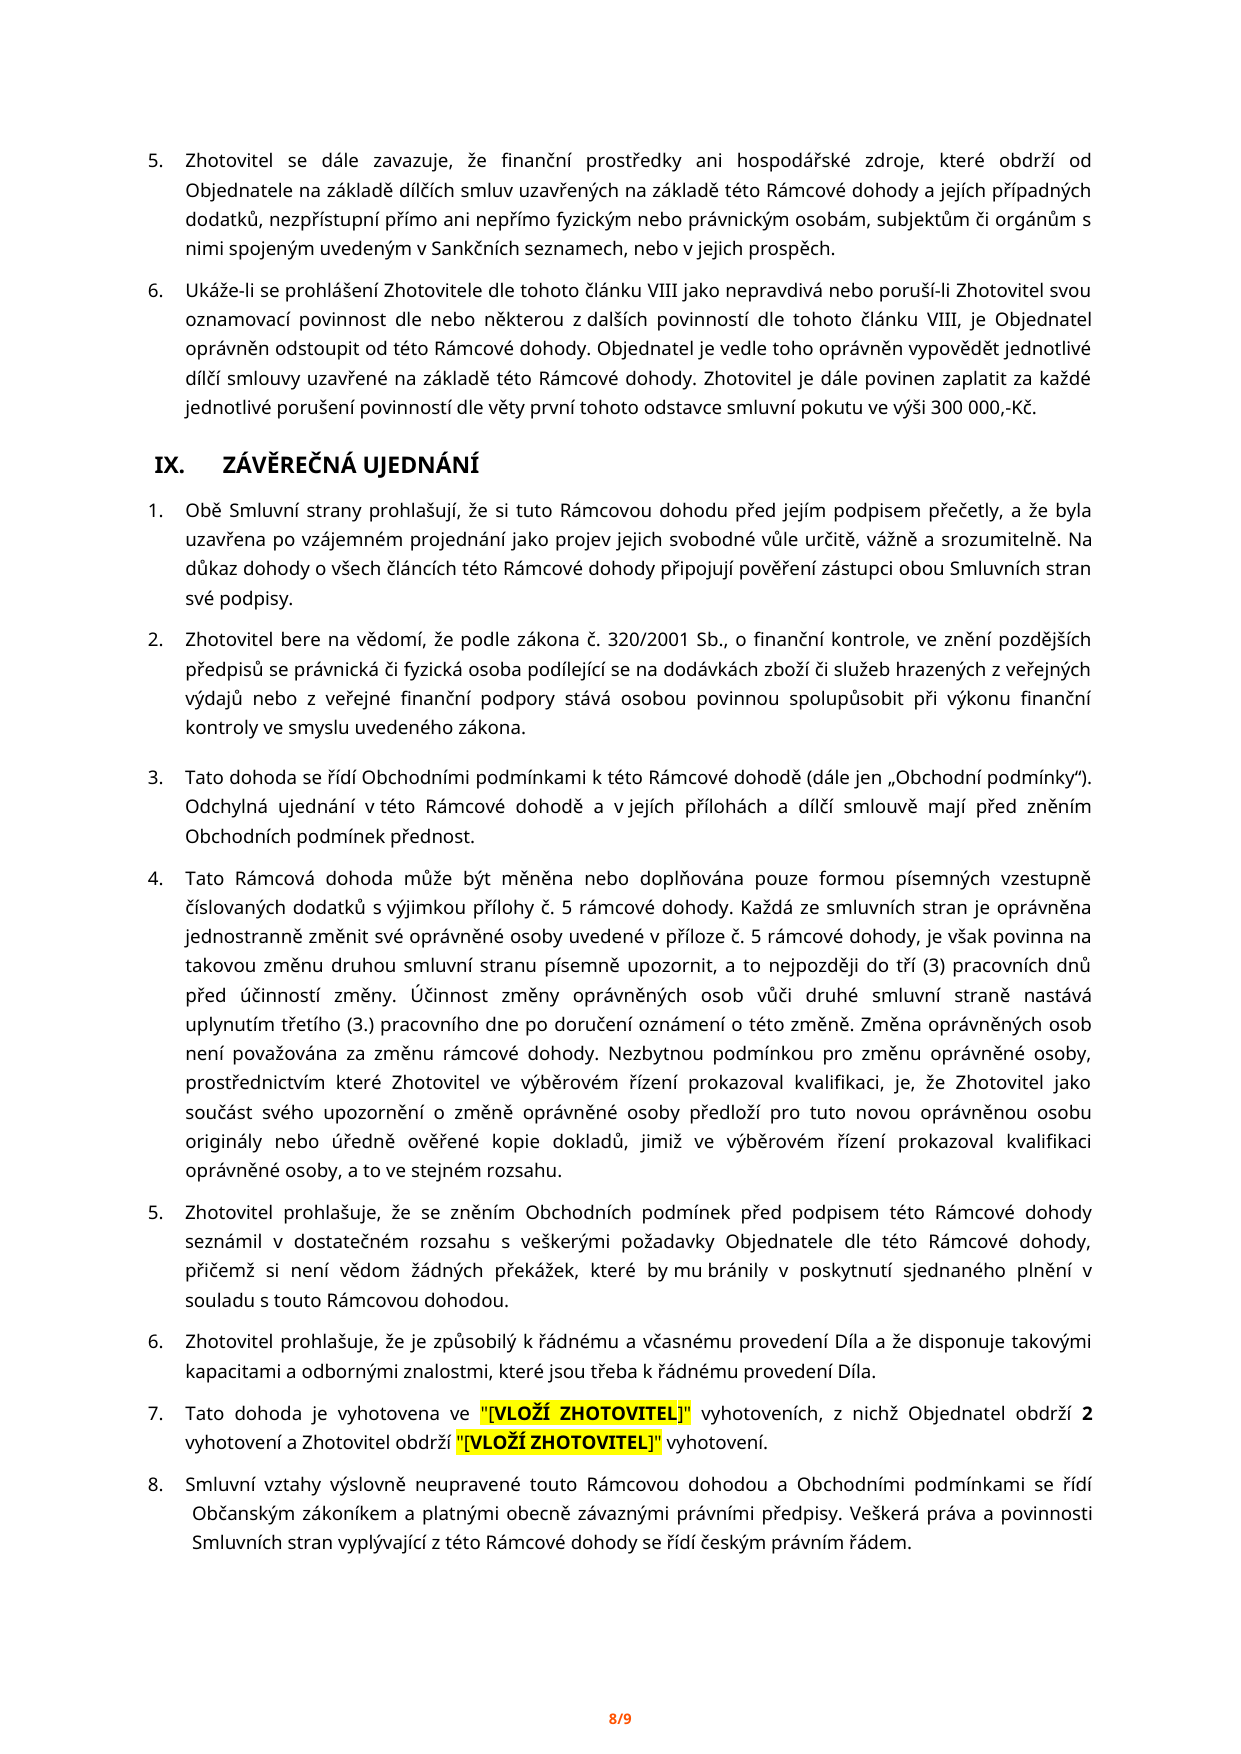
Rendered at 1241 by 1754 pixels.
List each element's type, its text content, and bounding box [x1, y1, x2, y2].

list Zhotovitel se dále zavazuje, že finanční prostředky ani hospodářské zdroje, které obdrží od Objednatele na základě dílčích smluv uzavřených na základě této Rámcové dohody a jejích případných dodatků, nezpřístupní přímo ani nepřímo fyzickým nebo právnickým osobám, subjektům či orgánům s nimi spojeným uvedeným v Sankčních seznamech, nebo v jejich prospěch. [148, 148, 1093, 261]
list Zhotovitel prohlašuje, že je způsobilý k řádnému a včasnému provedení Díla a že disponuje takovými kapacitami a odbornými znalostmi, které jsou třeba k řádnému provedení Díla. [148, 1329, 1093, 1384]
list Zhotovitel bere na vědomí, že podle zákona č. 320/2001 Sb., o finanční kontrole, ve znění pozdějších předpisů se právnická či fyzická osoba podílející se na dodávkách zboží či služeb hrazených z veřejných výdajů nebo z veřejné finanční podpory stává osobou povinnou spolupůsobit při výkonu finanční kontroly ve smyslu uvedeného zákona. [148, 627, 1093, 740]
list ZÁVĚREČNÁ UJEDNÁNÍ [185, 448, 1093, 480]
list Ukáže-li se prohlášení Zhotovitele dle tohoto článku VIII jako nepravdivá nebo poruší-li Zhotovitel svou oznamovací povinnost dle nebo některou z dalších povinností dle tohoto článku VIII, je Objednatel oprávněn odstoupit od této Rámcové dohody. Objednatel je vedle toho oprávněn vypovědět jednotlivé dílčí smlouvy uzavřené na základě této Rámcové dohody. Zhotovitel je dále povinen zaplatit za každé jednotlivé porušení povinností dle věty první tohoto odstavce smluvní pokutu ve výši 300 000,-Kč. [148, 277, 1093, 420]
list Zhotovitel prohlašuje, že se zněním Obchodních podmínek před podpisem této Rámcové dohody seznámil v dostatečném rozsahu s veškerými požadavky Objednatele dle této Rámcové dohody, přičemž si není vědom žádných překážek, které by mu bránily v poskytnutí sjednaného plnění v souladu s touto Rámcovou dohodou. [148, 1199, 1093, 1313]
list Smluvní vztahy výslovně neupravené touto Rámcovou dohodou a Obchodními podmínkami se řídí Občanským zákoníkem a platnými obecně závaznými právními předpisy. Veškerá práva a povinnosti Smluvních stran vyplývající z této Rámcové dohody se řídí českým právním řádem. [148, 1471, 1093, 1555]
list Tato dohoda je vyhotovena ve "[VLOŽÍ ZHOTOVITEL]" vyhotoveních, z nichž Objednatel obdrží 2 vyhotovení a Zhotovitel obdrží "[VLOŽÍ ZHOTOVITEL]" vyhotovení. [148, 1400, 1093, 1455]
list Obě Smluvní strany prohlašují, že si tuto Rámcovou dohodu před jejím podpisem přečetly, a že byla uzavřena po vzájemném projednání jako projev jejich svobodné vůle určitě, vážně a srozumitelně. Na důkaz dohody o všech článcích této Rámcové dohody připojují pověření zástupci obou Smluvních stran své podpisy. [148, 497, 1093, 610]
list Tato Rámcová dohoda může být měněna nebo doplňována pouze formou písemných vzestupně číslovaných dodatků s výjimkou přílohy č. 5 rámcové dohody. Každá ze smluvních stran je oprávněna jednostranně změnit své oprávněné osoby uvedené v příloze č. 5 rámcové dohody, je však povinna na takovou změnu druhou smluvní stranu písemně upozornit, a to nejpozději do tří (3) pracovních dnů před účinností změny. Účinnost změny oprávněných osob vůči druhé smluvní straně nastává uplynutím třetího (3.) pracovního dne po doručení oznámení o této změně. Změna oprávněných osob není považována za změnu rámcové dohody. Nezbytnou podmínkou pro změnu oprávněné osoby, prostřednictvím které Zhotovitel ve výběrovém řízení prokazoval kvalifikaci, je, že Zhotovitel jako součást svého upozornění o změně oprávněné osoby předloží pro tuto novou oprávněnou osobu originály nebo úředně ověřené kopie dokladů, jimiž ve výběrovém řízení prokazoval kvalifikaci oprávněné osoby, a to ve stejném rozsahu. [148, 865, 1093, 1183]
list Tato dohoda se řídí Obchodními podmínkami k této Rámcové dohodě (dále jen „Obchodní podmínky“). Odchylná ujednání v této Rámcové dohodě a v jejích přílohách a dílčí smlouvě mají před zněním Obchodních podmínek přednost. [148, 764, 1093, 848]
